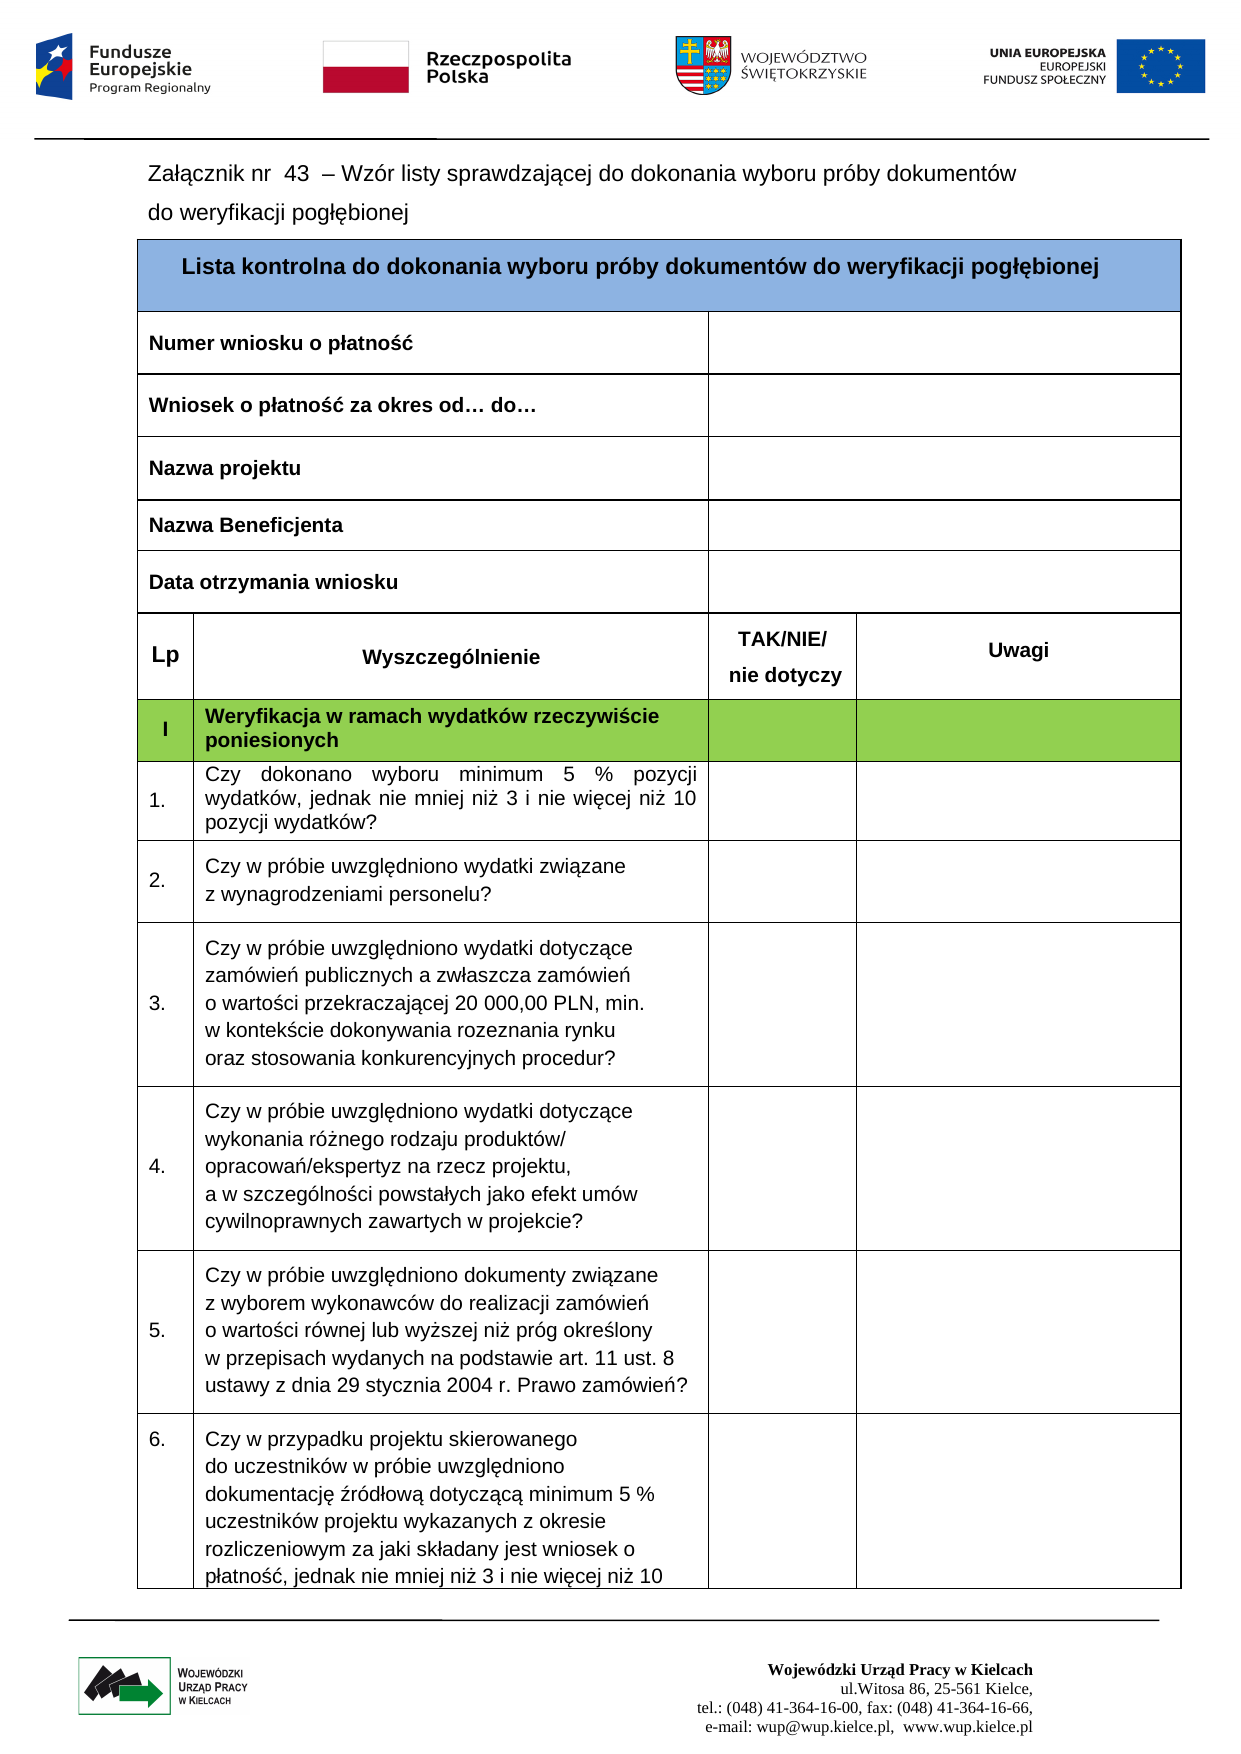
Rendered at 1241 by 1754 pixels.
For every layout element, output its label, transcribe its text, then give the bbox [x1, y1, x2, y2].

table_cell [857, 841, 1180, 922]
table_cell I [138, 700, 193, 761]
table_cell Czy w próbie uwzględniono wydatki dotyczące wykonania różnego rodzaju produktów/ opracowań/ekspertyz na rzecz projektu, a w szczególności powstałych jako efekt umów cywilnoprawnych zawartych w projekcie? [194, 1087, 708, 1249]
table_cell [857, 1251, 1180, 1413]
table_cell [709, 312, 1180, 373]
picture [78, 1657, 251, 1715]
table_cell 2. [138, 841, 193, 922]
table_cell Czy w próbie uwzględniono wydatki dotyczące zamówień publicznych a zwłaszcza zamówień o wartości przekraczającej 20 000,00 PLN, min. w kontekście dokonywania rozeznania rynku oraz stosowania konkurencyjnych procedur? [194, 923, 708, 1086]
table_cell Wyszczególnienie [194, 614, 708, 699]
table_cell [857, 923, 1180, 1086]
table_cell [709, 700, 856, 761]
table_cell Data otrzymania wniosku [138, 551, 708, 612]
table_cell [709, 762, 856, 840]
table_cell 3. [138, 923, 193, 1086]
table_cell [709, 1087, 856, 1249]
table_cell [857, 1414, 1180, 1588]
table_cell Nazwa projektu [138, 437, 708, 499]
table_cell [857, 1087, 1180, 1249]
table_cell Czy w próbie uwzględniono wydatki związane z wynagrodzeniami personelu? [194, 841, 708, 922]
table_cell 4. [138, 1087, 193, 1249]
text Załącznik nr 43 – Wzór listy sprawdzającej do dokonania wyboru próby dokumentów do weryfikacji pogłębionej [148, 159, 1093, 225]
table_cell TAK/NIE/ nie dotyczy [709, 614, 856, 699]
table_cell Nazwa Beneficjenta [138, 501, 708, 550]
table_cell Wniosek o płatność za okres od… do… [138, 375, 708, 436]
table_cell [709, 501, 1180, 550]
table_cell Uwagi [857, 614, 1180, 699]
table_cell [709, 841, 856, 922]
table_cell Czy dokonano wyboru minimum 5 % pozycji wydatków, jednak nie mniej niż 3 i nie więcej niż 10 pozycji wydatków? [194, 762, 708, 840]
table_cell [709, 551, 1180, 612]
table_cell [194, 1414, 708, 1588]
table_cell Lp [138, 614, 193, 699]
table_cell [709, 1251, 856, 1413]
table_cell 6. [138, 1414, 193, 1588]
table_cell [709, 923, 856, 1086]
picture [0, 0, 1241, 139]
table_cell [709, 437, 1180, 499]
table_cell [709, 1414, 856, 1588]
table_cell 5. [138, 1251, 193, 1413]
table_cell [709, 375, 1180, 436]
table_cell [857, 700, 1180, 761]
table_cell Numer wniosku o płatność [138, 312, 708, 373]
table_cell 1. [138, 762, 193, 840]
table_cell [857, 762, 1180, 840]
table_header Lista kontrolna do dokonania wyboru próby dokumentów do weryfikacji pogłębionej [138, 240, 1180, 311]
table_cell Weryfikacja w ramach wydatków rzeczywiście poniesionych [194, 700, 708, 761]
table_cell Czy w próbie uwzględniono dokumenty związane z wyborem wykonawców do realizacji zamówień o wartości równej lub wyższej niż próg określony w przepisach wydanych na podstawie art. 11 ust. 8 ustawy z dnia 29 stycznia 2004 r. Prawo zamówień? [194, 1251, 708, 1413]
